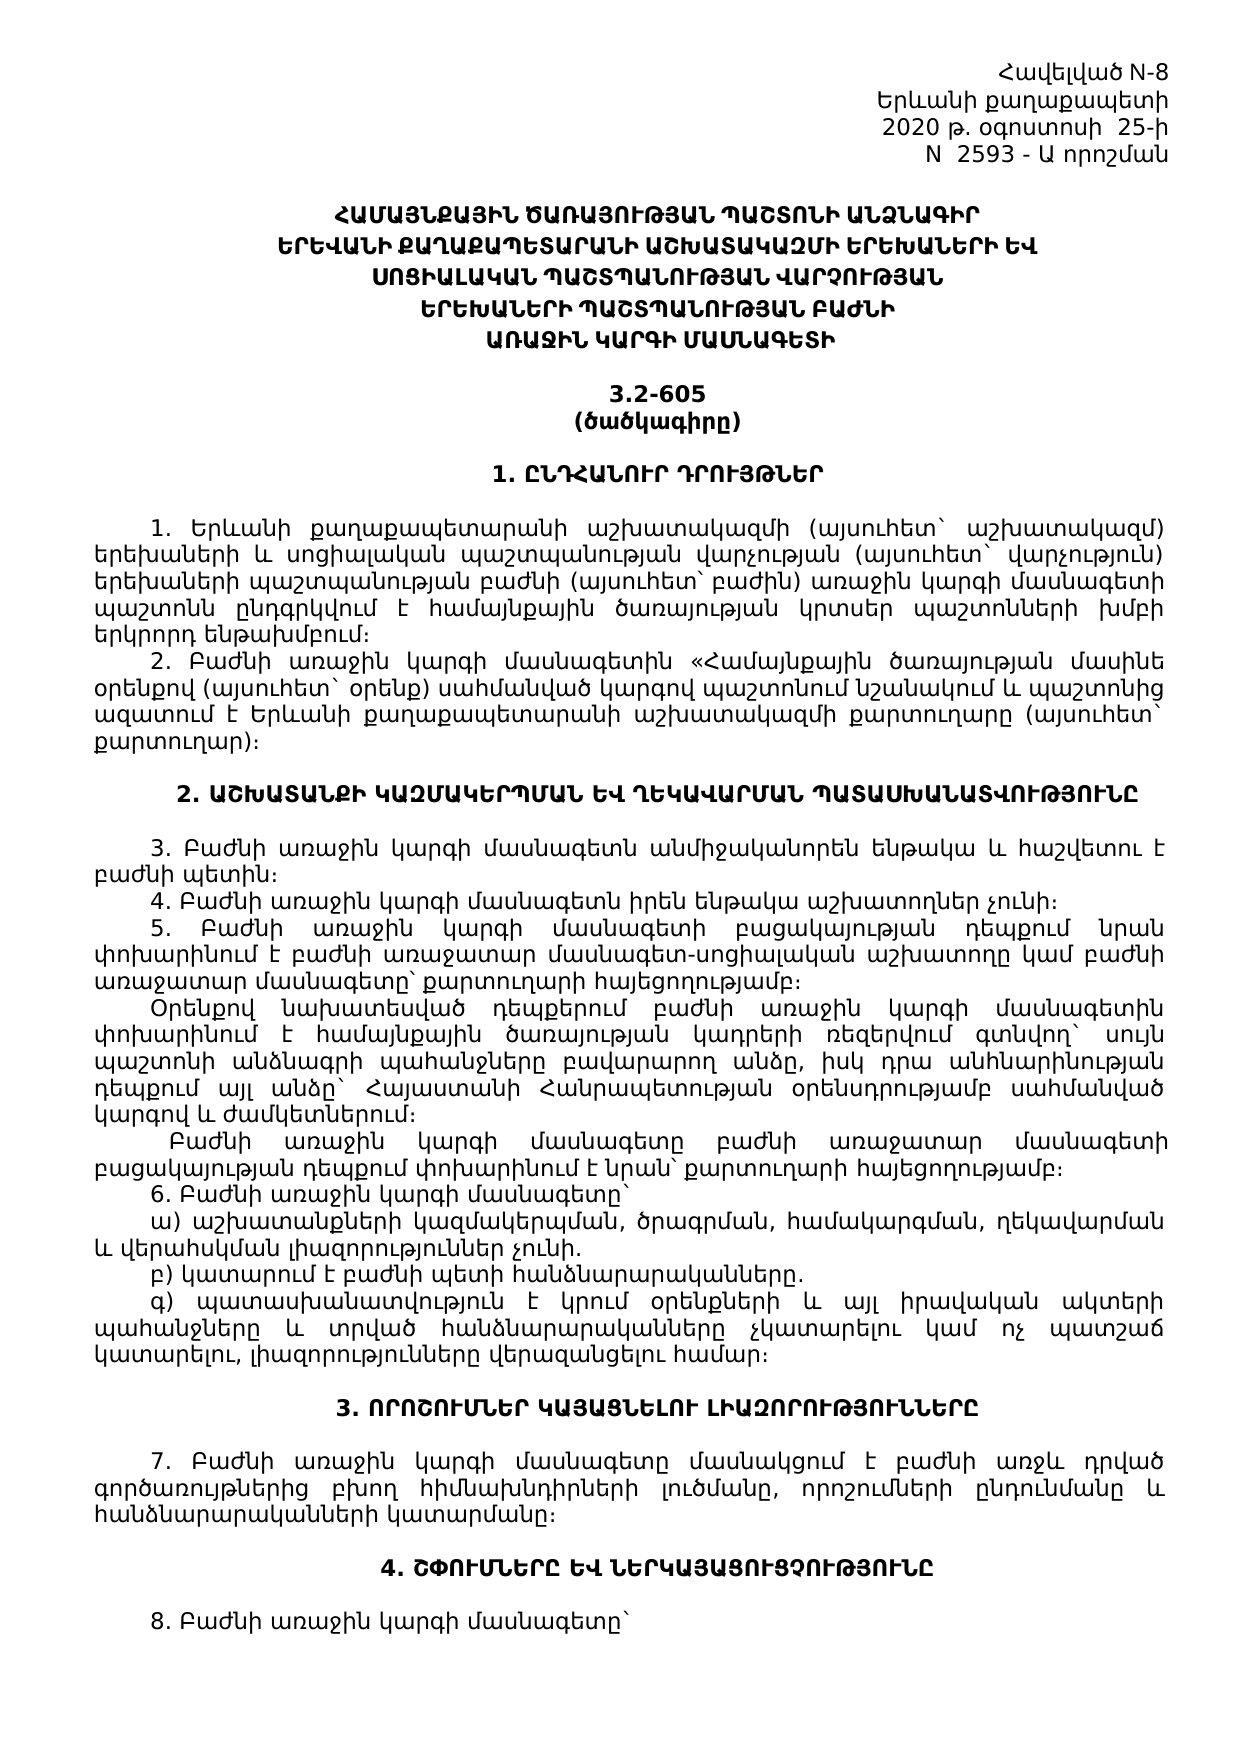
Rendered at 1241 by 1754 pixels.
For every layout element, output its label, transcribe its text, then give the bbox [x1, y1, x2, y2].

text Բաժնի առաջին կարգի մասնագետը բաժնի առաջատար մասնագետի բացակայության դեպքում փոխարինում է նրան՝ քարտուղարի հայեցողությամբ։ [94, 1128, 1169, 1182]
text ԵՐԵԽԱՆԵՐԻ ՊԱՇՏՊԱՆՈՒԹՅԱՆ ԲԱԺՆԻ [94, 292, 1165, 324]
text 2. Բաժնի առաջին կարգի մասնագետին «Համայնքային ծառայության մասինե օրենքով (այսուհետ` օրենք) սահմանված կարգով պաշտոնում նշանակում և պաշտոնից ազատում է Երևանի քաղաքապետարանի աշխատակազմի քարտուղարը (այսուհետ` քարտուղար)։ [94, 648, 1165, 755]
text Օրենքով նախատեսված դեպքերում բաժնի առաջին կարգի մասնագետին փոխարինում է համայնքային ծառայության կադրերի ռեզերվում գտնվող` սույն պաշտոնի անձնագրի պահանջները բավարարող անձը, իսկ դրա անհնարինության դեպքում այլ անձը` Հայաստանի Հանրապետության օրենսդրությամբ սահմանված կարգով և ժամկետներում։ [94, 995, 1165, 1128]
text 4. ՇՓՈՒՄՆԵՐԸ ԵՎ ՆԵՐԿԱՅԱՑՈՒՑՉՈՒԹՅՈՒՆԸ [94, 1555, 1165, 1582]
text 2. ԱՇԽԱՏԱՆՔԻ ԿԱԶՄԱԿԵՐՊՄԱՆ ԵՎ ՂԵԿԱՎԱՐՄԱՆ ՊԱՏԱՍԽԱՆԱՏՎՈՒԹՅՈՒՆԸ [94, 782, 1165, 808]
text ԱՌԱՋԻՆ ԿԱՐԳԻ ՄԱՍՆԱԳԵՏԻ [94, 324, 1165, 355]
text 2020 թ. օգոստոսի 25-ի [94, 114, 1169, 141]
text 5. Բաժնի առաջին կարգի մասնագետի բացակայության դեպքում նրան փոխարինում է բաժնի առաջատար մասնագետ-սոցիալական աշխատողը կամ բաժնի առաջատար մասնագետը՝ քարտուղարի հայեցողությամբ։ [94, 915, 1165, 995]
text 3. Բաժնի առաջին կարգի մասնագետն անմիջականորեն ենթակա և հաշվետու է բաժնի պետին։ [94, 835, 1165, 888]
text ՀԱՄԱՅՆՔԱՅԻՆ ԾԱՌԱՅՈՒԹՅԱՆ ՊԱՇՏՈՆԻ ԱՆՁՆԱԳԻՐ [94, 199, 1165, 230]
text բ) կատարում է բաժնի պետի հանձնարարականները. [94, 1262, 1165, 1288]
text 4. Բաժնի առաջին կարգի մասնագետն իրեն ենթակա աշխատողներ չունի։ [94, 888, 1165, 915]
text 3.2-605 [94, 382, 1165, 408]
text 1. Երևանի քաղաքապետարանի աշխատակազմի (այսուհետ` աշխատակազմ) երեխաների և սոցիալական պաշտպանության վարչության (այսուհետ` վարչություն) երեխաների պաշտպանության բաժնի (այսուհետ՝ բաժին) առաջին կարգի մասնագետի պաշտոնն ընդգրկվում է համայնքային ծառայության կրտսեր պաշտոնների խմբի երկրորդ ենթախմբում։ [94, 515, 1165, 648]
text ՍՈՑԻԱԼԱԿԱՆ ՊԱՇՏՊԱՆՈՒԹՅԱՆ ՎԱՐՉՈՒԹՅԱՆ [94, 261, 1165, 292]
text 3. ՈՐՈՇՈՒՄՆԵՐ ԿԱՅԱՑՆԵԼՈՒ ԼԻԱԶՈՐՈՒԹՅՈՒՆՆԵՐԸ [94, 1395, 1165, 1422]
text N 2593 - Ա որոշման [94, 141, 1169, 167]
text ԵՐԵՎԱՆԻ ՔԱՂԱՔԱՊԵՏԱՐԱՆԻ ԱՇԽԱՏԱԿԱԶՄԻ ԵՐԵԽԱՆԵՐԻ ԵՎ [94, 230, 1165, 261]
text 8. Բաժնի առաջին կարգի մասնագետը` [94, 1608, 1165, 1635]
text 7. Բաժնի առաջին կարգի մասնագետը մասնակցում է բաժնի առջև դրված գործառույթներից բխող հիմնախնդիրների լուծմանը, որոշումների ընդունմանը և հանձնարարականների կատարմանը։ [94, 1448, 1165, 1528]
text գ) պատասխանատվություն է կրում օրենքների և այլ իրավական ակտերի պահանջները և տրված հանձնարարականները չկատարելու կամ ոչ պատշաճ կատարելու, լիազորությունները վերազանցելու համար։ [94, 1288, 1165, 1368]
text Երևանի քաղաքապետի [94, 87, 1169, 114]
text 6. Բաժնի առաջին կարգի մասնագետը` [94, 1182, 1165, 1208]
text ա) աշխատանքների կազմակերպման, ծրագրման, համակարգման, ղեկավարման և վերահսկման լիազորություններ չունի. [94, 1208, 1165, 1262]
text Հավելված N-8 [94, 56, 1169, 87]
text (ծածկագիրը) [94, 408, 1165, 435]
text 1. ԸՆԴՀԱՆՈՒՐ ԴՐՈՒՅԹՆԵՐ [94, 462, 1165, 488]
